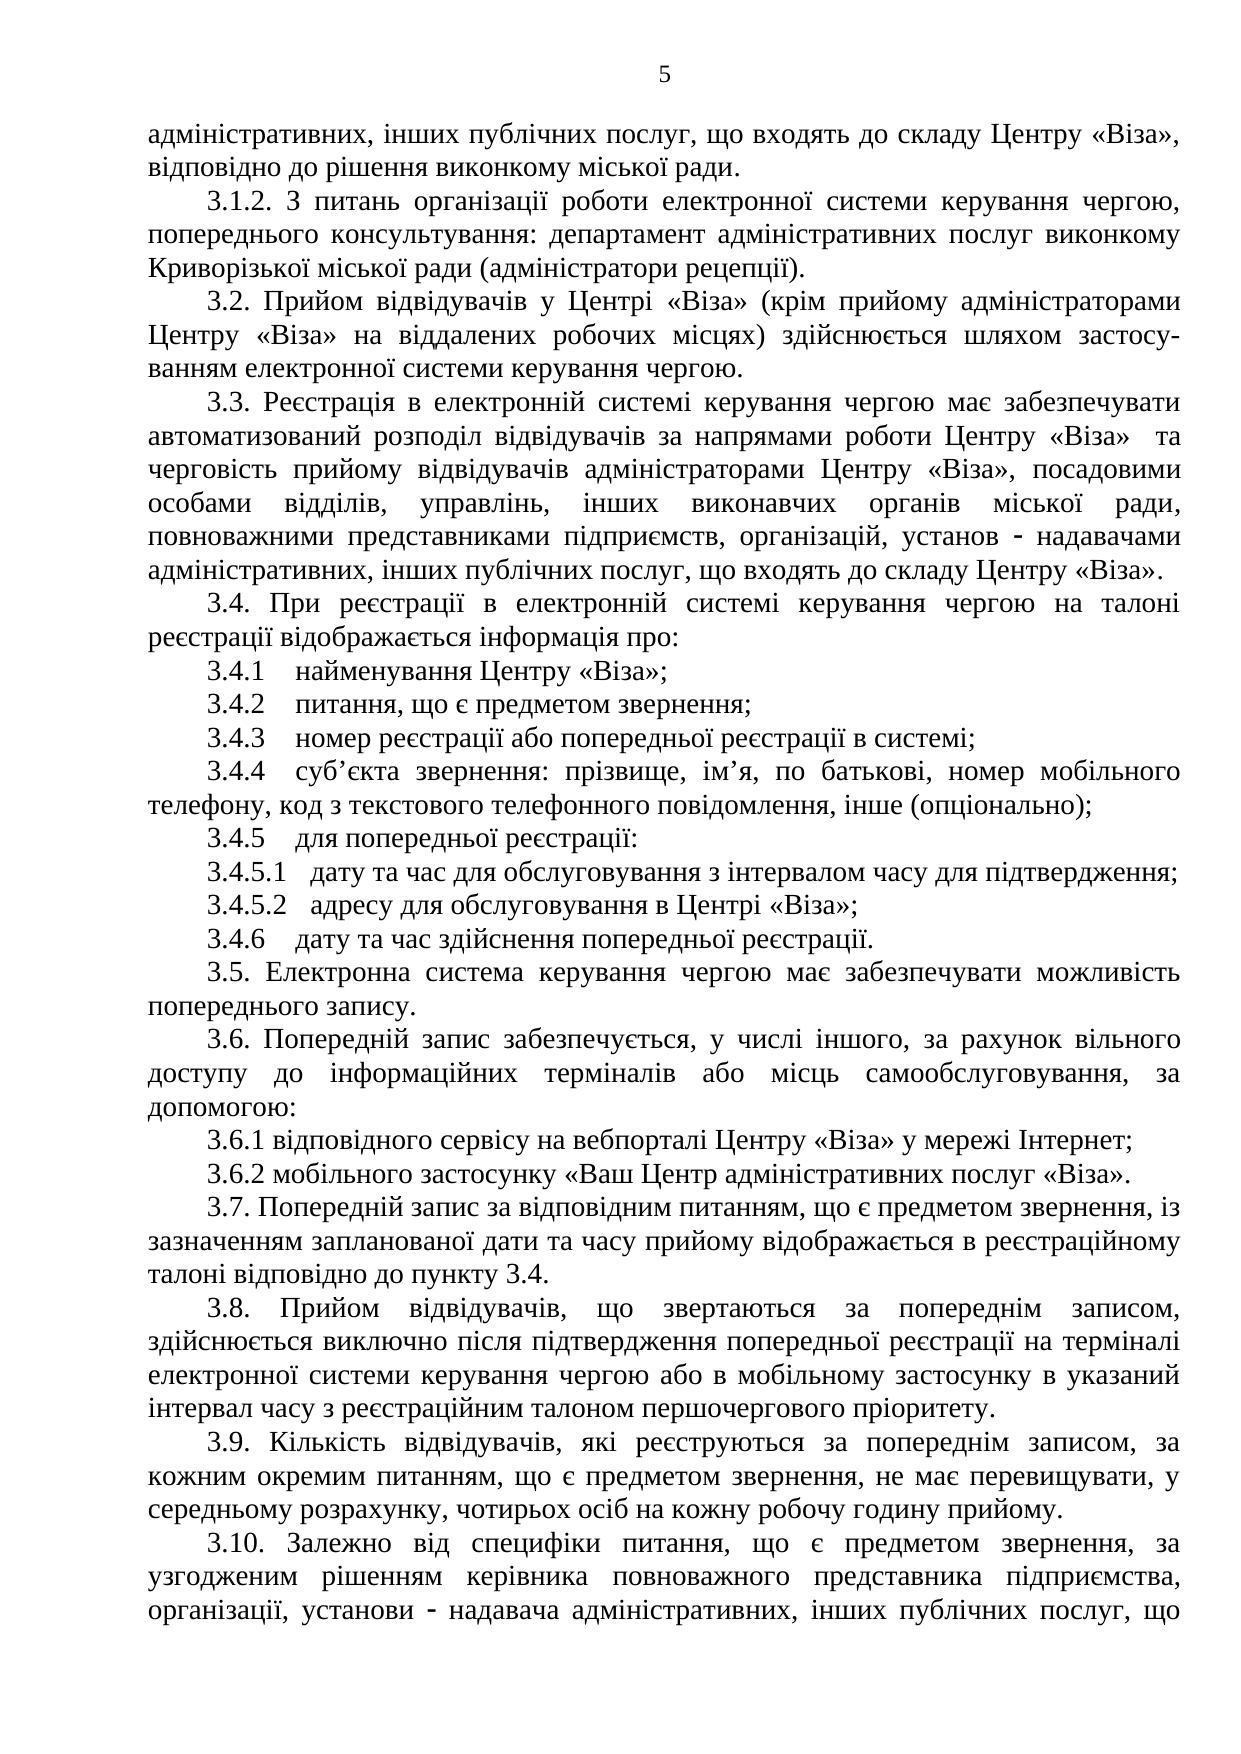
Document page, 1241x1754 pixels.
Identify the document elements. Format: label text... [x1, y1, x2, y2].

text 3.6.2 мобільного застосунку «Ваш Центр адміністративних послуг «Віза». [148, 1156, 1181, 1189]
text 3.3. Реєстрація в електронній системі керування чергою має забезпечувати автоматизований розподіл відвідувачів за напрямами роботи Центру «Віза» та черговість прийому відвідувачів адміністраторами Центру «Віза», посадовими особами відділів, управлінь, інших виконавчих органів міської ради, повноважними представниками підприємств, організацій, установ надавачами адміністративних, інших публічних послуг, що входять до складу Центру «Віза». [148, 384, 1181, 586]
list найменування Центру «Віза»; [148, 653, 1181, 686]
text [148, 1525, 1181, 1625]
text 3.8. Прийом відвідувачів, що звертаються за попереднім записом, здійснюється виключно після підтвердження попередньої реєстрації на терміналі електронної системи керування чергою або в мобільному застосунку в указаний інтервал часу з реєстраційним талоном першочергового пріоритету. [148, 1290, 1181, 1424]
list для попередньої реєстрації: [148, 820, 1181, 854]
text 3.2. Прийом відвідувачів у Центрі «Віза» (крім прийому адміністраторами Центру «Віза» на віддалених робочих місцях) здійснюється шляхом застосу-ванням електронної системи керування чергою. [148, 283, 1181, 384]
text 3.7. Попередній запис за відповідним питанням, що є предметом звернення, із зазначенням запланованої дати та часу прийому відображається в реєстраційному талоні відповідно до пункту 3.4. [148, 1189, 1181, 1290]
text 3.5. Електронна система керування чергою має забезпечувати можливість попереднього запису. [148, 954, 1181, 1022]
list дату та час для обслуговування з інтервалом часу для підтвердження; [148, 854, 1181, 887]
text 3.6.1 відповідного сервісу на вебпорталі Центру «Віза» у мережі Інтернет; [148, 1122, 1181, 1156]
list питання, що є предметом звернення; [148, 686, 1181, 720]
list суб’єкта звернення: прізвище, ім’я, по батькові, номер мобільного телефону, код з текстового телефонного повідомлення, інше (опціонально); [148, 753, 1181, 820]
text 3.9. Кількість відвідувачів, які реєструються за попереднім записом, за кожним окремим питанням, що є предметом звернення, не має перевищувати, у середньому розрахунку, чотирьох осіб на кожну робочу годину прийому. [148, 1424, 1181, 1525]
list дату та час здійснення попередньої реєстрації. [148, 921, 1181, 954]
text 3.4. При реєстрації в електронній системі керування чергою на талоні реєстрації відображається інформація про: [148, 586, 1181, 653]
text 3.1.2. З питань організації роботи електронної системи керування чергою, попереднього консультування: департамент адміністративних послуг виконкому Криворізької міської ради (адміністратори рецепції). [148, 183, 1181, 283]
list номер реєстрації або попередньої реєстрації в системі; [148, 720, 1181, 753]
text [148, 116, 1181, 183]
text 3.6. Попередній запис забезпечується, у числі іншого, за рахунок вільного доступу до інформаційних терміналів або місць самообслуговування, за допомогою: [148, 1022, 1181, 1122]
list адресу для обслуговування в Центрі «Віза»; [148, 887, 1181, 921]
